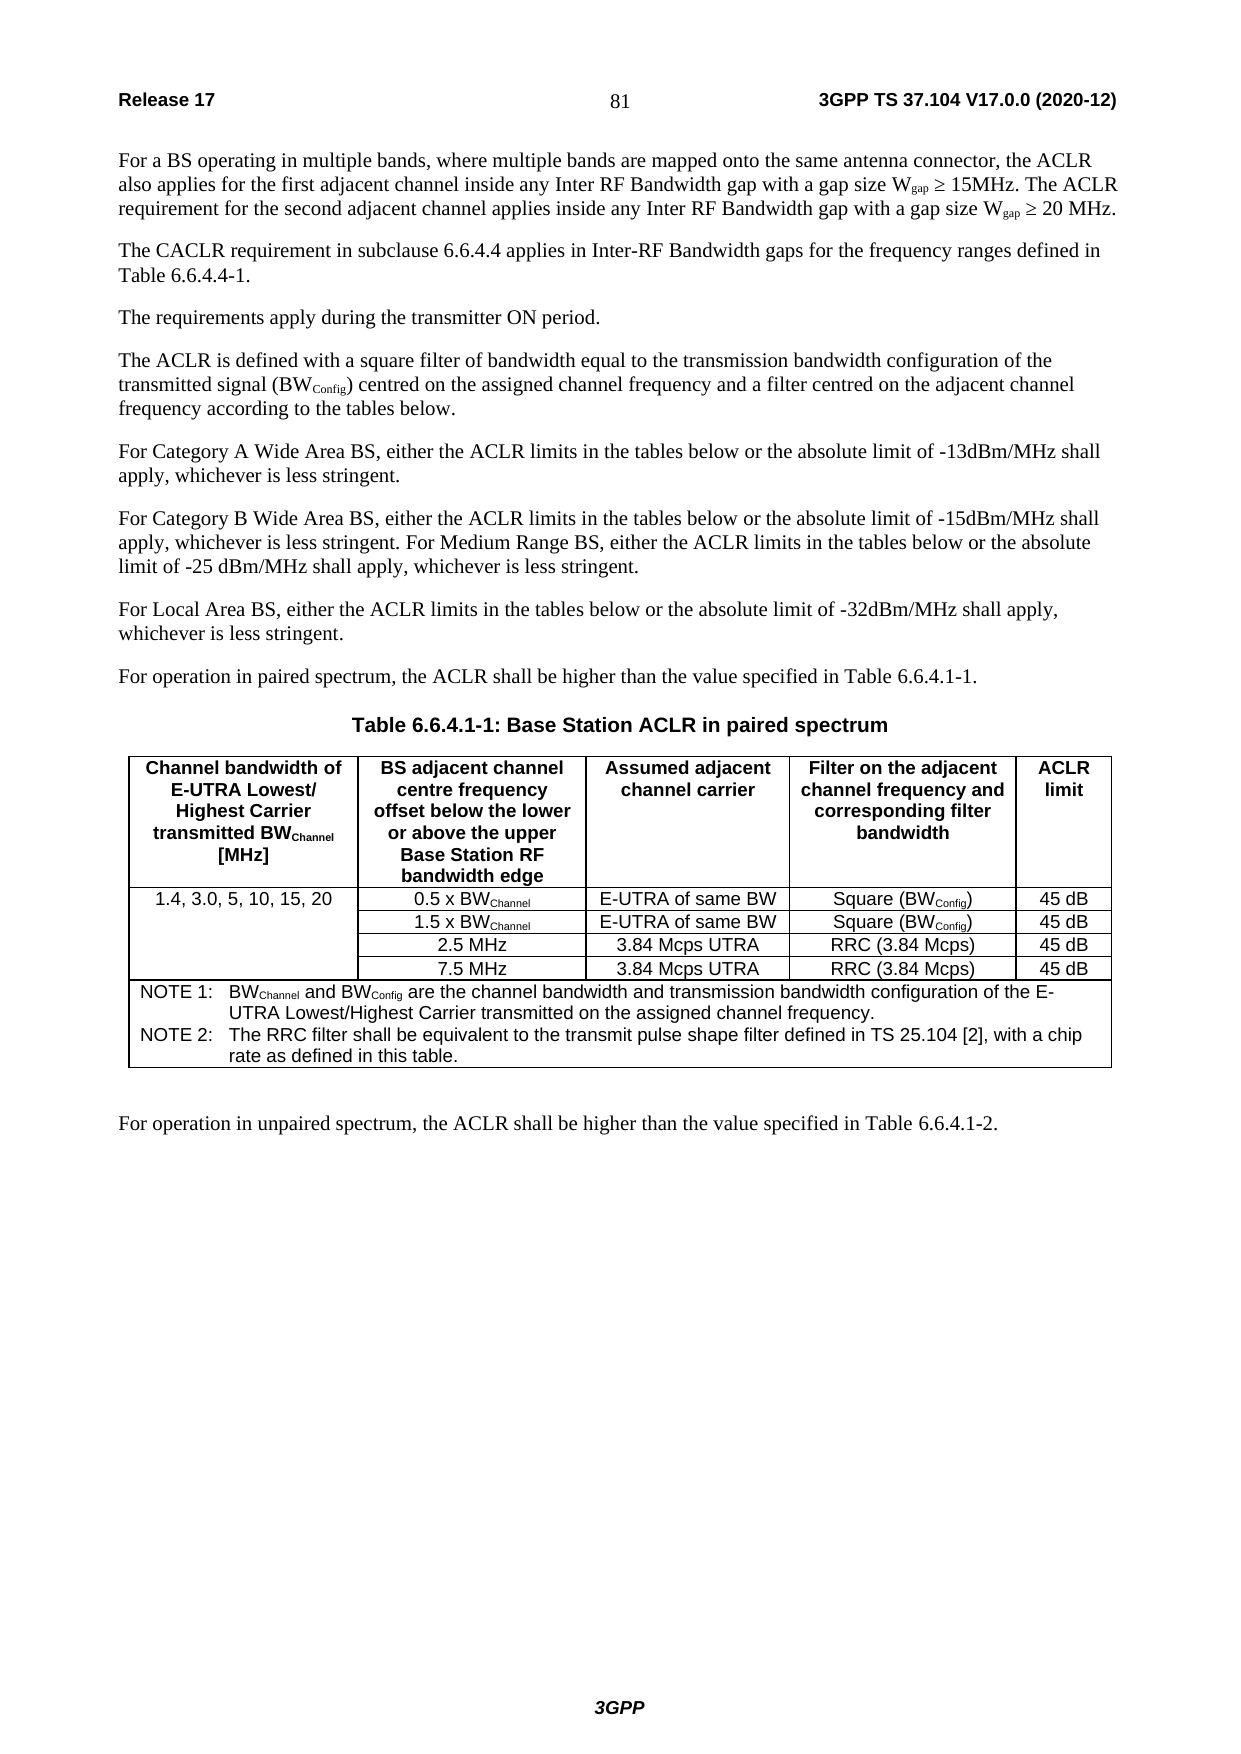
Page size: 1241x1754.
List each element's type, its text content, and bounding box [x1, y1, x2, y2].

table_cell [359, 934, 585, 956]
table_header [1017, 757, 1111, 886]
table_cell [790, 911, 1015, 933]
text For Category A Wide Area BS, either the ACLR limits in the tables below or the absolute limit of -13dBm/MHz shall apply, whichever is less stringent. [118, 439, 1122, 487]
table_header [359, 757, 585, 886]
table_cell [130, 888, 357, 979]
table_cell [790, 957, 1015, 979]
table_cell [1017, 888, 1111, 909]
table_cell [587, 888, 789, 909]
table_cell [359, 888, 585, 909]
text The CACLR requirement in subclause 6.6.4.4 applies in Inter-RF Bandwidth gaps for the frequency ranges defined in Table 6.6.4.4-1. [118, 238, 1122, 287]
text For operation in unpaired spectrum, the ACLR shall be higher than the value specified in Table 6.6.4.1-2. [118, 1111, 1122, 1135]
text For a BS operating in multiple bands, where multiple bands are mapped onto the same antenna connector, the ACLR also applies for the first adjacent channel inside any Inter RF Bandwidth gap with a gap size Wgap ≥ 15MHz. The ACLR requirement for the second adjacent channel applies inside any Inter RF Bandwidth gap with a gap size Wgap ≥ 20 MHz. [118, 147, 1122, 220]
text The requirements apply during the transmitter ON period. [118, 305, 1122, 329]
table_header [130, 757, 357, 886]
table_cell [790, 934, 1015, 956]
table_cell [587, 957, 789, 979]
text For Local Area BS, either the ACLR limits in the tables below or the absolute limit of -32dBm/MHz shall apply, whichever is less stringent. [118, 597, 1122, 645]
text The ACLR is defined with a square filter of bandwidth equal to the transmission bandwidth configuration of the transmitted signal (BWConfig) centred on the assigned channel frequency and a filter centred on the adjacent channel frequency according to the tables below. [118, 348, 1122, 420]
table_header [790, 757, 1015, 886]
text For Category B Wide Area BS, either the ACLR limits in the tables below or the absolute limit of -15dBm/MHz shall apply, whichever is less stringent. For Medium Range BS, either the ACLR limits in the tables below or the absolute limit of -25 dBm/MHz shall apply, whichever is less stringent. [118, 506, 1122, 578]
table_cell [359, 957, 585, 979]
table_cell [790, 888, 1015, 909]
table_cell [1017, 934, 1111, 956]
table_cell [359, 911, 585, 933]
text Table 6.6.4.1-1: Base Station ACLR in paired spectrum [118, 713, 1122, 737]
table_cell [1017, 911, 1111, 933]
text For operation in paired spectrum, the ACLR shall be higher than the value specified in Table 6.6.4.1-1. [118, 664, 1122, 688]
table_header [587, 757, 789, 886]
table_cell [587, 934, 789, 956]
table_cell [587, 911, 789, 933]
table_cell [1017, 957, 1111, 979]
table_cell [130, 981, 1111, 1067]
